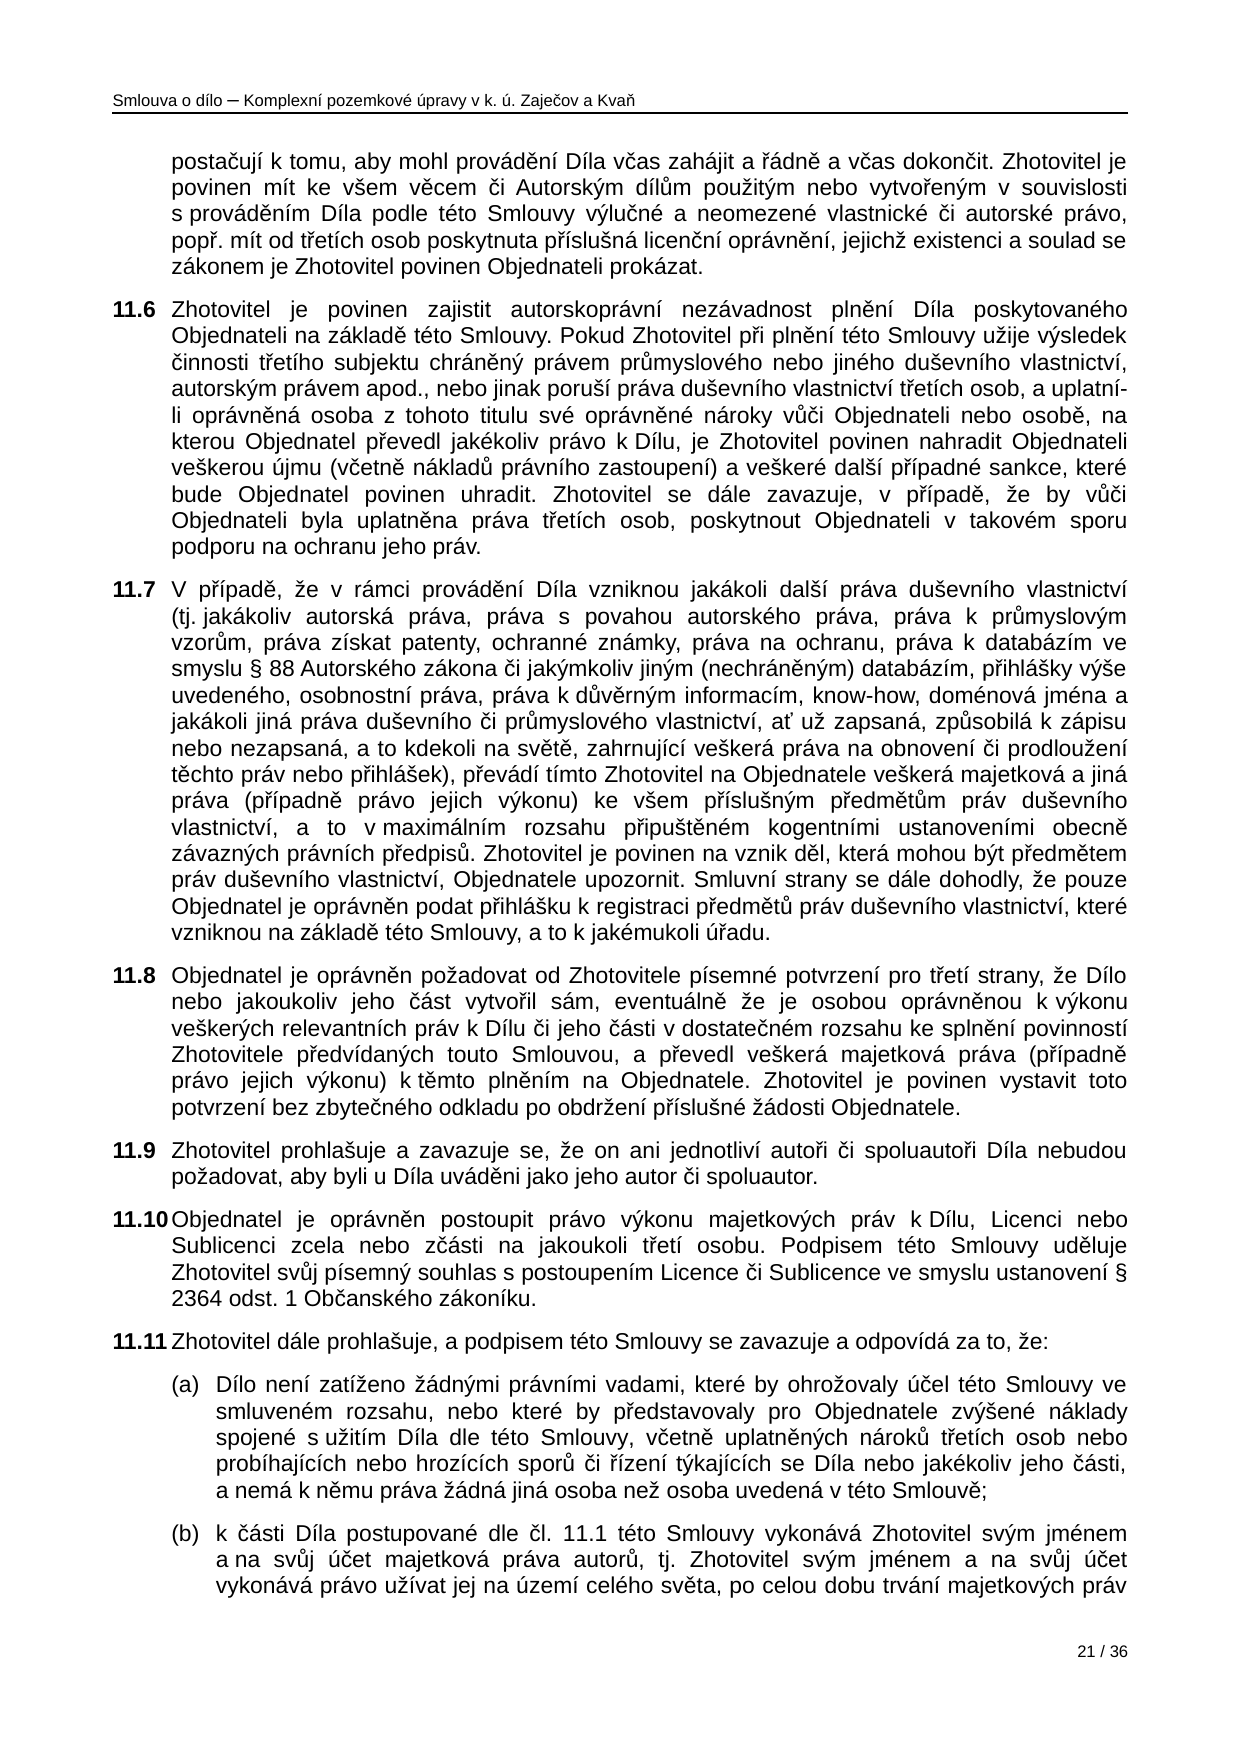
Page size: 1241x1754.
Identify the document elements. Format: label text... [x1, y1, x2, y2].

list Dílo není zatíženo žádnými právními vadami, které by ohrožovaly účel této Smlouvy ve smluveném rozsahu, nebo které by představovaly pro Objednatele zvýšené náklady spojené s užitím Díla dle této Smlouvy, včetně uplatněných nároků třetích osob nebo probíhajících nebo hrozících sporů či řízení týkajících se Díla nebo jakékoliv jeho části, a nemá k němu práva žádná jiná osoba než osoba uvedená v této Smlouvě; [171, 1371, 1128, 1503]
text Zhotovitel prohlašuje a zavazuje se, že on ani jednotliví autoři či spoluautoři Díla nebudou požadovat, aby byli u Díla uváděni jako jeho autor či spoluautor. [112, 1137, 1128, 1189]
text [171, 1520, 1128, 1599]
text V případě, že v rámci provádění Díla vzniknou jakákoli další práva duševního vlastnictví (tj. jakákoliv autorská práva, práva s povahou autorského práva, práva k průmyslovým vzorům, práva získat patenty, ochranné známky, práva na ochranu, práva k databázím ve smyslu § 88 Autorského zákona či jakýmkoliv jiným (nechráněným) databázím, přihlášky výše uvedeného, osobnostní práva, práva k důvěrným informacím, know-how, doménová jména a jakákoli jiná práva duševního či průmyslového vlastnictví, ať už zapsaná, způsobilá k zápisu nebo nezapsaná, a to kdekoli na světě, zahrnující veškerá práva na obnovení či prodloužení těchto práv nebo přihlášek), převádí tímto Zhotovitel na Objednatele veškerá majetková a jiná práva (případně právo jejich výkonu) ke všem příslušným předmětům práv duševního vlastnictví, a to v maximálním rozsahu připuštěném kogentními ustanoveními obecně závazných právních předpisů. Zhotovitel je povinen na vznik děl, která mohou být předmětem práv duševního vlastnictví, Objednatele upozornit. Smluvní strany se dále dohodly, že pouze Objednatel je oprávněn podat přihlášku k registraci předmětů práv duševního vlastnictví, které vzniknou na základě této Smlouvy, a to k jakémukoli úřadu. [112, 576, 1128, 945]
text Objednatel je oprávněn požadovat od Zhotovitele písemné potvrzení pro třetí strany, že Dílo nebo jakoukoliv jeho část vytvořil sám, eventuálně že je osobou oprávněnou k výkonu veškerých relevantních práv k Dílu či jeho části v dostatečném rozsahu ke splnění povinností Zhotovitele předvídaných touto Smlouvou, a převedl veškerá majetková práva (případně právo jejich výkonu) k těmto plněním na Objednatele. Zhotovitel je povinen vystavit toto potvrzení bez zbytečného odkladu po obdržení příslušné žádosti Objednatele. [112, 962, 1128, 1120]
text Objednatel je oprávněn postoupit právo výkonu majetkových práv k Dílu, Licenci nebo Sublicenci zcela nebo zčásti na jakoukoli třetí osobu. Podpisem této Smlouvy uděluje Zhotovitel svůj písemný souhlas s postoupením Licence či Sublicence ve smyslu ustanovení § 2364 odst. 1 Občanského zákoníku. [112, 1206, 1128, 1312]
text Zhotovitel je povinen zajistit autorskoprávní nezávadnost plnění Díla poskytovaného Objednateli na základě této Smlouvy. Pokud Zhotovitel při plnění této Smlouvy užije výsledek činnosti třetího subjektu chráněný právem průmyslového nebo jiného duševního vlastnictví, autorským právem apod., nebo jinak poruší práva duševního vlastnictví třetích osob, a uplatní-li oprávněná osoba z tohoto titulu své oprávněné nároky vůči Objednateli nebo osobě, na kterou Objednatel převedl jakékoliv právo k Dílu, je Zhotovitel povinen nahradit Objednateli veškerou újmu (včetně nákladů právního zastoupení) a veškeré další případné sankce, které bude Objednatel povinen uhradit. Zhotovitel se dále zavazuje, v případě, že by vůči Objednateli byla uplatněna práva třetích osob, poskytnout Objednateli v takovém sporu podporu na ochranu jeho práv. [112, 296, 1128, 560]
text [112, 148, 1128, 279]
text Zhotovitel dále prohlašuje, a podpisem této Smlouvy se zavazuje a odpovídá za to, že: [112, 1328, 1128, 1354]
